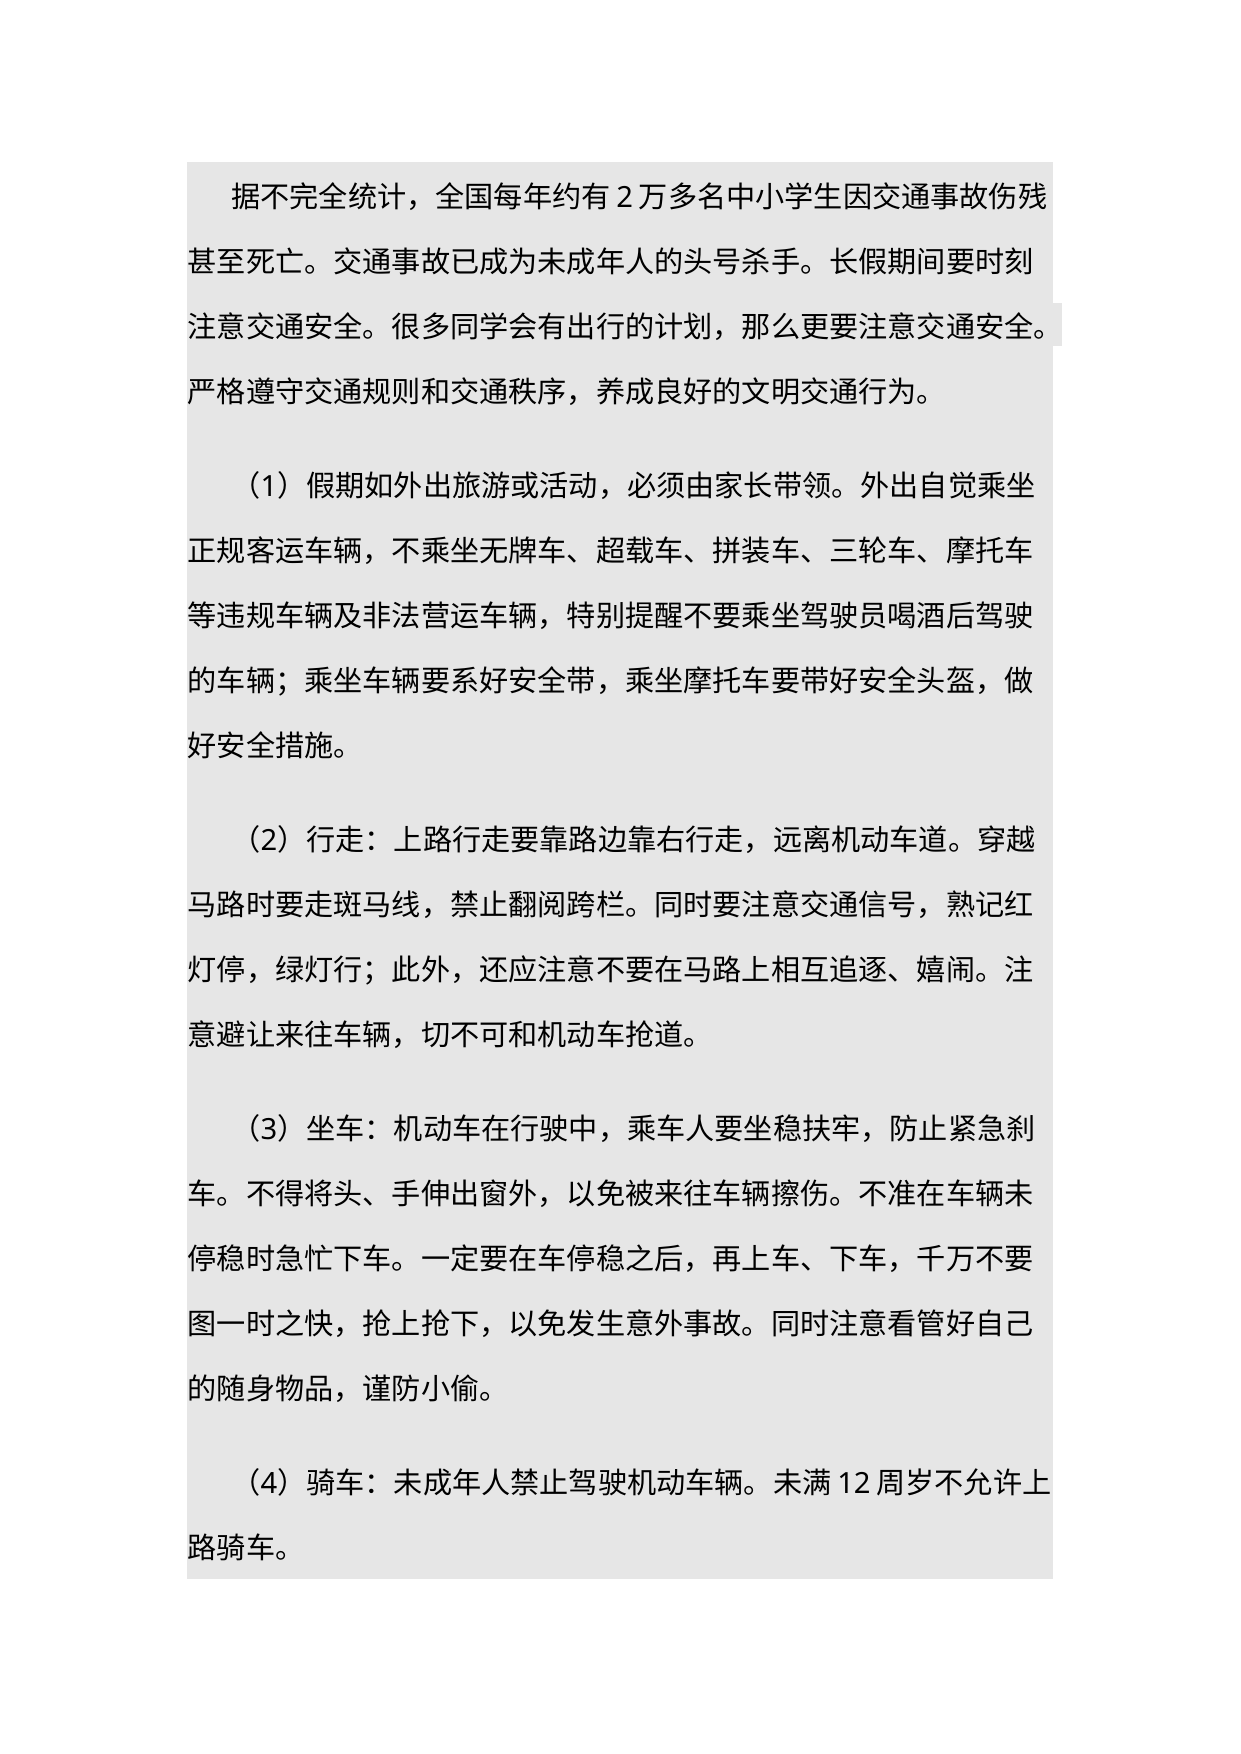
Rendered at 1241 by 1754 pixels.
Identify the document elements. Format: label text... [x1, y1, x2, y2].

text （4）骑车：未成年人禁止驾驶机动车辆。未满12周岁不允许上路骑车。 [187, 1449, 1053, 1579]
text （2）行走：上路行走要靠路边靠右行走，远离机动车道。穿越马路时要走斑马线，禁止翻阅跨栏。同时要注意交通信号，熟记红灯停，绿灯行；此外，还应注意不要在马路上相互追逐、嬉闹。注意避让来往车辆，切不可和机动车抢道。 [187, 805, 1053, 1065]
text 据不完全统计，全国每年约有2万多名中小学生因交通事故伤残甚至死亡。交通事故已成为未成年人的头号杀手。长假期间要时刻注意交通安全。很多同学会有出行的计划，那么更要注意交通安全。严格遵守交通规则和交通秩序，养成良好的文明交通行为。 [187, 162, 1053, 422]
text （3）坐车：机动车在行驶中，乘车人要坐稳扶牢，防止紧急刹车。不得将头、手伸出窗外，以免被来往车辆擦伤。不准在车辆未停稳时急忙下车。一定要在车停稳之后，再上车、下车，千万不要图一时之快，抢上抢下，以免发生意外事故。同时注意看管好自己的随身物品，谨防小偷。 [187, 1094, 1053, 1419]
text （1）假期如外出旅游或活动，必须由家长带领。外出自觉乘坐正规客运车辆，不乘坐无牌车、超载车、拼装车、三轮车、摩托车等违规车辆及非法营运车辆，特别提醒不要乘坐驾驶员喝酒后驾驶的车辆；乘坐车辆要系好安全带，乘坐摩托车要带好安全头盔，做好安全措施。 [187, 451, 1053, 776]
